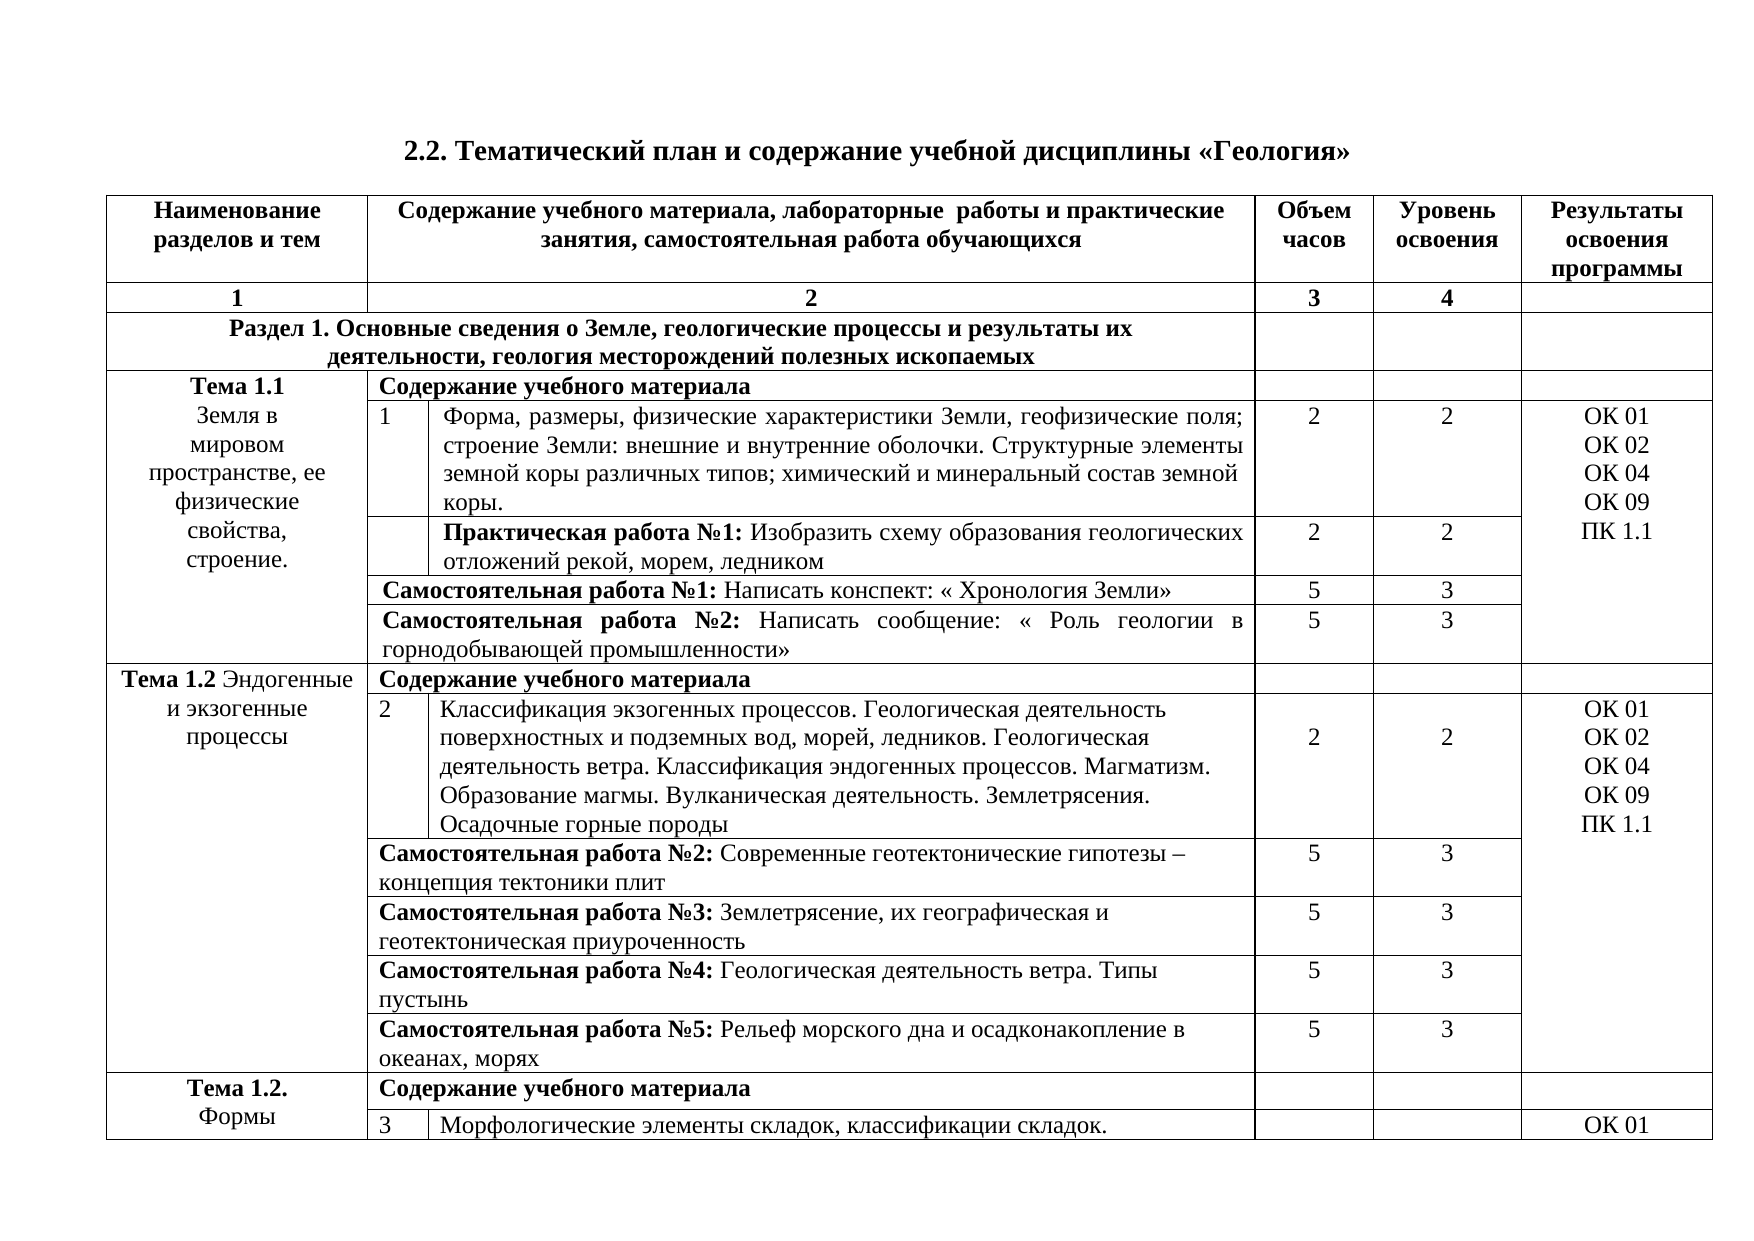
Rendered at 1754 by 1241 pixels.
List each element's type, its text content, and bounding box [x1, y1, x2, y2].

table_cell Содержание учебного материала [368, 1073, 1254, 1109]
table_cell 2 [1256, 401, 1373, 516]
table_header Наименование разделов и тем [107, 196, 367, 282]
table_cell [1374, 371, 1521, 400]
table_cell Тема 1.1 Земля в мировом пространстве, ее физические свойства, строение. [107, 371, 367, 663]
table_header Объем часов [1256, 196, 1373, 282]
table_cell [1522, 371, 1712, 400]
table_cell Самостоятельная работа №1: Написать конспект: « Хронология Земли» [368, 576, 1254, 604]
table_header Уровень освоения [1374, 196, 1521, 282]
table_cell 5 [1256, 605, 1373, 663]
table_cell [1256, 371, 1373, 400]
table_cell 3 [1374, 576, 1521, 604]
table_header Результаты освоения программы [1522, 196, 1712, 282]
table_cell Самостоятельная работа №2: Написать сообщение: « Роль геологии в горнодобывающей промышленности» [368, 605, 1254, 663]
table_cell [368, 517, 428, 574]
table_cell Тема 1.2 Эндогенные и экзогенные процессы [107, 664, 367, 1072]
table_cell Содержание учебного материала [368, 664, 1254, 693]
table_cell [1374, 664, 1521, 693]
table_cell 5 [1256, 576, 1373, 604]
table_cell 2 [368, 283, 1254, 312]
table_cell Раздел 1. Основные сведения о Земле, геологические процессы и результаты их деятельности, геология месторождений полезных ископаемых [107, 313, 1254, 370]
table_cell 2 [1374, 517, 1521, 574]
table_cell Самостоятельная работа №5: Рельеф морского дна и осадконакопление в океанах, морях [368, 1014, 1254, 1072]
table_cell ОК 01 ОК 02 ОК 04 ОК 09 ПК 1.1 [1522, 401, 1712, 663]
table_cell 4 [1374, 283, 1521, 312]
table_cell Классификация экзогенных процессов. Геологическая деятельность поверхностных и подземных вод, морей, ледников. Геологическая деятельность ветра. Классификация эндогенных процессов. Магматизм. Образование магмы. Вулканическая деятельность. Землетрясения. Осадочные горные породы [429, 694, 1254, 837]
table_cell [1522, 664, 1712, 693]
text 2.2. Тематический план и содержание учебной дисциплины «Геология» [118, 133, 1636, 194]
table_cell [1522, 313, 1712, 370]
table_cell 3 [368, 1110, 428, 1139]
table_cell Самостоятельная работа №3: Землетрясение, их географическая и геотектоническая приуроченность [368, 897, 1254, 954]
table_cell [1522, 1073, 1712, 1109]
table_cell Самостоятельная работа №4: Геологическая деятельность ветра. Типы пустынь [368, 956, 1254, 1013]
table_cell 1 [368, 401, 428, 516]
table_cell [1256, 1073, 1373, 1109]
table_cell 5 [1256, 956, 1373, 1013]
table_cell [1374, 1073, 1521, 1109]
table_cell 5 [1256, 1014, 1373, 1072]
table_cell [1256, 664, 1373, 693]
table_cell 1 [107, 283, 367, 312]
table_cell 3 [1374, 956, 1521, 1013]
table_cell Форма, размеры, физические характеристики Земли, геофизические поля; строение Земли: внешние и внутренние оболочки. Структурные элементы земной коры различных типов; химический и минеральный состав земной коры. [429, 401, 1254, 516]
table_cell 5 [1256, 839, 1373, 896]
table_cell 3 [1374, 897, 1521, 954]
table_cell 2 [1256, 517, 1373, 574]
table_cell 2 [1256, 694, 1373, 837]
table_cell 3 [1374, 1014, 1521, 1072]
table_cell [429, 1110, 1254, 1139]
table_cell 2 [1374, 401, 1521, 516]
table_cell [1374, 313, 1521, 370]
table_cell 2 [1256, 1110, 1373, 1139]
table_cell 2 [368, 694, 428, 837]
table_cell 5 [1256, 897, 1373, 954]
table_cell Практическая работа №1: Изобразить схему образования геологических отложений рекой, морем, ледником [429, 517, 1254, 574]
table_header Содержание учебного материала, лабораторные работы и практические занятия, самостоятельная работа обучающихся [368, 196, 1254, 282]
table_cell [1256, 313, 1373, 370]
table_cell Тема 1.2. Формы залегания горных пород. Метаморфизм [107, 1073, 367, 1139]
table_cell 2 [1374, 1110, 1521, 1139]
table_cell Содержание учебного материала [368, 371, 1254, 400]
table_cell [1522, 1110, 1712, 1139]
table_cell 3 [1256, 283, 1373, 312]
table_cell 2 [1374, 694, 1521, 837]
table_cell 3 [1374, 605, 1521, 663]
table_cell ОК 01 ОК 02 ОК 04 ОК 09 ПК 1.1 [1522, 694, 1712, 1072]
table_cell [1522, 283, 1712, 312]
table_cell Самостоятельная работа №2: Современные геотектонические гипотезы – концепция тектоники плит [368, 839, 1254, 896]
table_cell 3 [1374, 839, 1521, 896]
